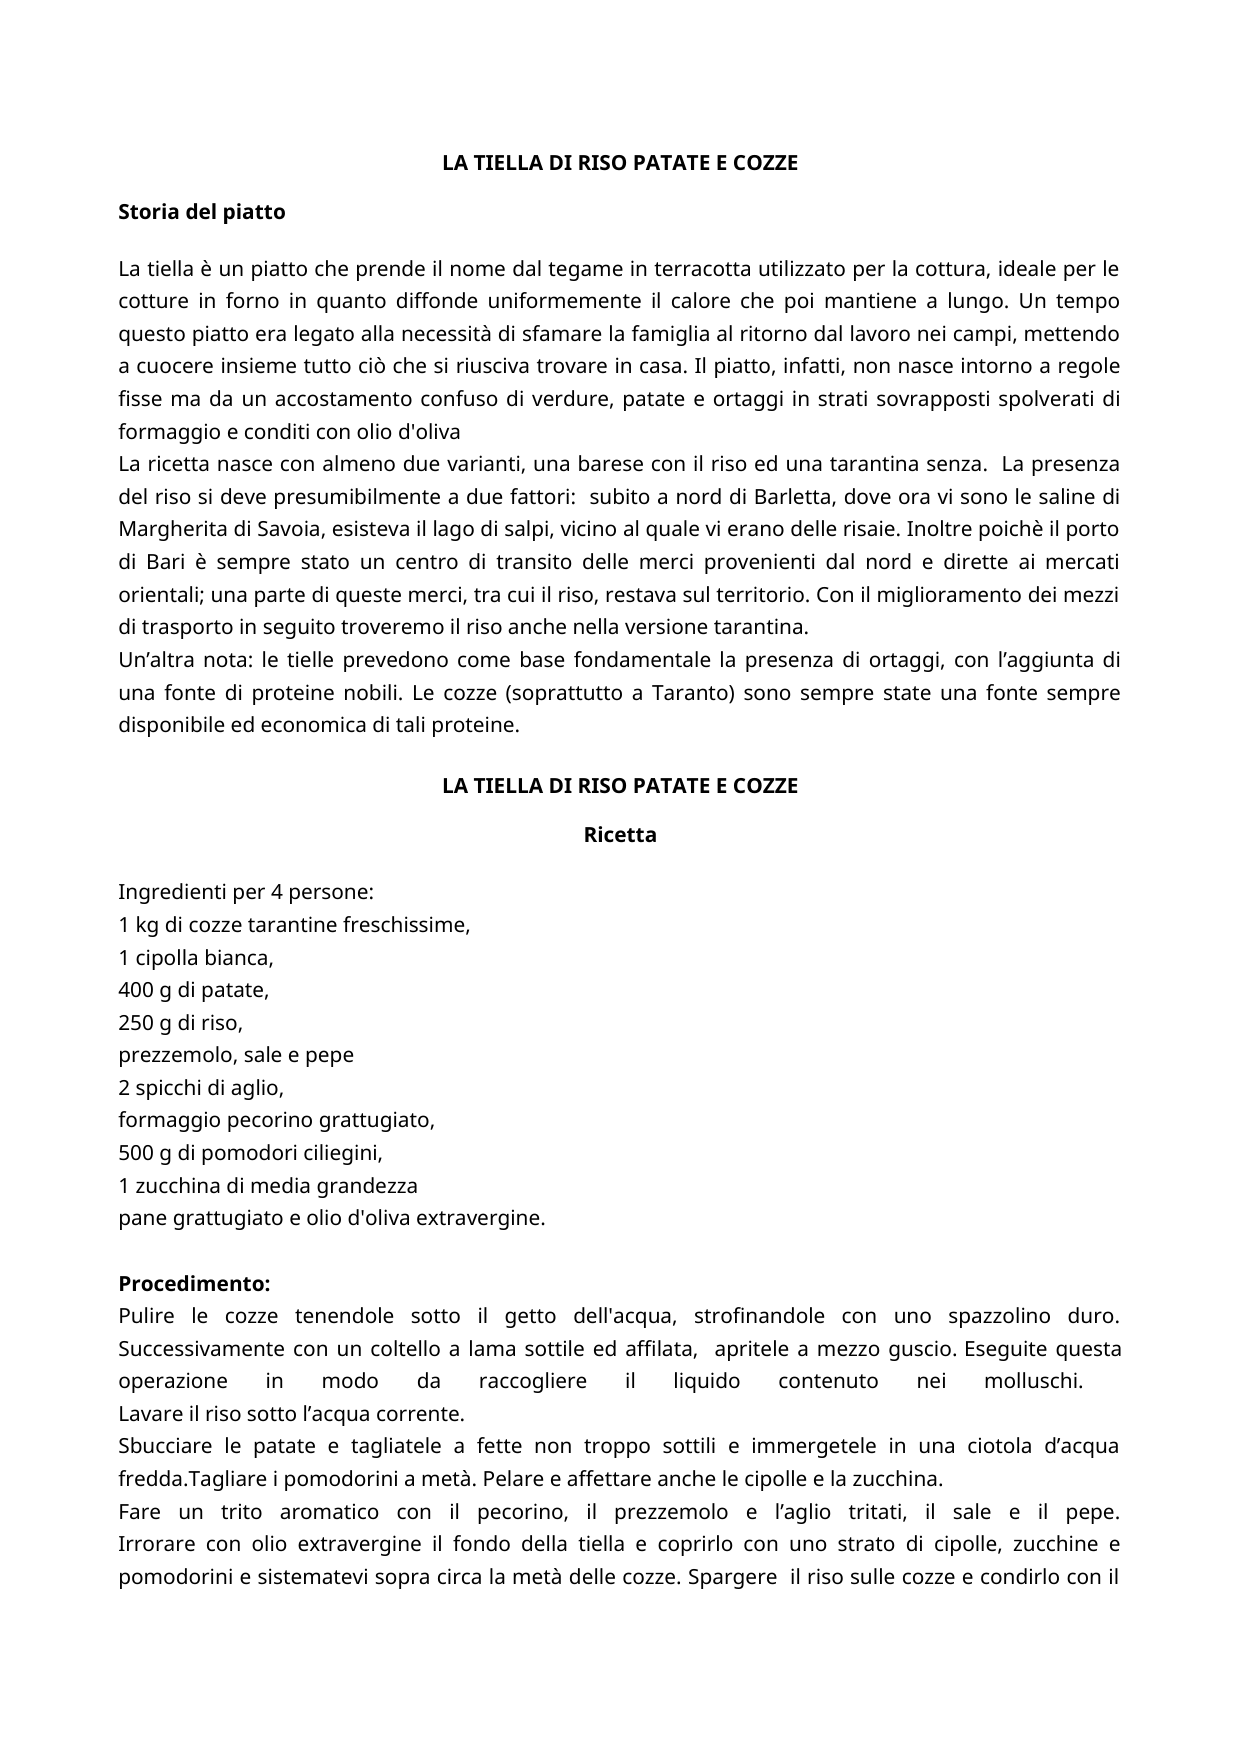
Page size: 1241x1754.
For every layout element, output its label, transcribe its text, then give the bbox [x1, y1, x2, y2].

text Storia del piatto [118, 197, 1122, 225]
text LA TIELLA DI RISO PATATE E COZZE [118, 148, 1122, 176]
text Ingredienti per 4 persone: 1 kg di cozze tarantine freschissime, 1 cipolla bianca, 400 g di patate, 250 g di riso, prezzemolo, sale e pepe 2 spicchi di aglio, formaggio pecorino grattugiato, 500 g di pomodori ciliegini, 1 zucchina di media grandezza pane grattugiato e olio d'oliva extravergine. [118, 877, 1122, 1232]
text LA TIELLA DI RISO PATATE E COZZE [118, 771, 1122, 800]
text Un’altra nota: le tielle prevedono come base fondamentale la presenza di ortaggi, con l’aggiunta di una fonte di proteine nobili. Le cozze (soprattutto a Taranto) sono sempre state una fonte sempre disponibile ed economica di tali proteine. [118, 645, 1122, 739]
text La ricetta nasce con almeno due varianti, una barese con il riso ed una tarantina senza. La presenza del riso si deve presumibilmente a due fattori: subito a nord di Barletta, dove ora vi sono le saline di Margherita di Savoia, esisteva il lago di salpi, vicino al quale vi erano delle risaie. Inoltre poichè il porto di Bari è sempre stato un centro di transito delle merci provenienti dal nord e dirette ai mercati orientali; una parte di queste merci, tra cui il riso, restava sul territorio. Con il miglioramento dei mezzi di trasporto in seguito troveremo il riso anche nella versione tarantina. [118, 449, 1122, 641]
text Procedimento: [118, 1269, 1122, 1297]
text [118, 1497, 1122, 1591]
text Ricetta [118, 821, 1122, 849]
text Sbucciare le patate e tagliatele a fette non troppo sottili e immergetele in una ciotola d’acqua fredda.Tagliare i pomodorini a metà. Pelare e affettare anche le cipolle e la zucchina. [118, 1432, 1122, 1493]
text La tiella è un piatto che prende il nome dal tegame in terracotta utilizzato per la cottura, ideale per le cotture in forno in quanto diffonde uniformemente il calore che poi mantiene a lungo. Un tempo questo piatto era legato alla necessità di sfamare la famiglia al ritorno dal lavoro nei campi, mettendo a cuocere insieme tutto ciò che si riusciva trovare in casa. Il piatto, infatti, non nasce intorno a regole fisse ma da un accostamento confuso di verdure, patate e ortaggi in strati sovrapposti spolverati di formaggio e conditi con olio d'oliva [118, 254, 1122, 445]
text Pulire le cozze tenendole sotto il getto dell'acqua, strofinandole con uno spazzolino duro. Successivamente con un coltello a lama sottile ed affilata, apritele a mezzo guscio. Eseguite questa operazione in modo da raccogliere il liquido contenuto nei molluschi. Lavare il riso sotto l’acqua corrente. [118, 1301, 1122, 1427]
